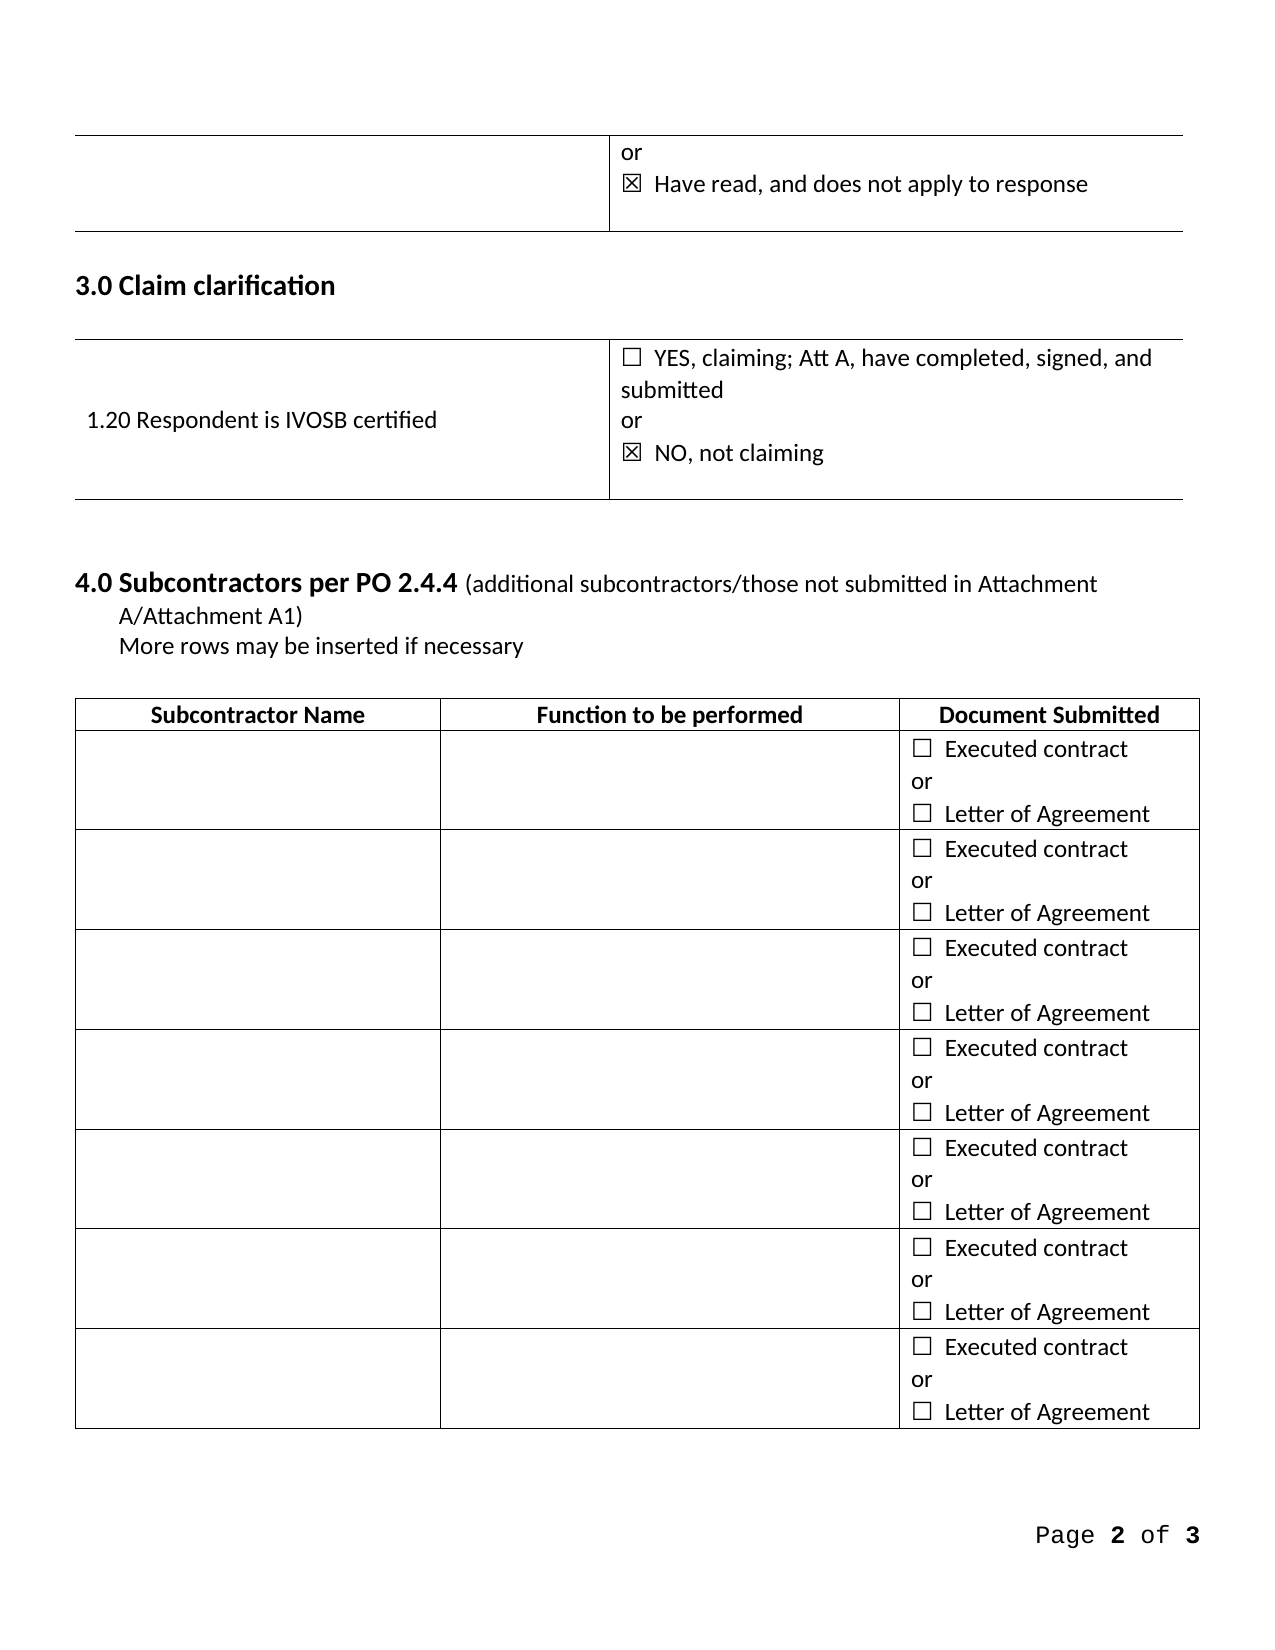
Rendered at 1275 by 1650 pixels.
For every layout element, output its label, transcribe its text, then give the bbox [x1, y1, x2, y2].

table_cell Executed contract or Letter of Agreement [900, 1329, 1199, 1427]
table_cell [76, 930, 440, 1029]
table_cell [76, 1229, 440, 1328]
list Claim clarification [75, 267, 1200, 303]
table_cell Executed contract or Letter of Agreement [900, 731, 1199, 829]
table_header Document Submitted [900, 699, 1199, 730]
table_cell [441, 830, 899, 929]
table_cell Executed contract or Letter of Agreement [900, 1130, 1199, 1228]
table_cell Executed contract or Letter of Agreement [900, 1229, 1199, 1328]
table_header YES, claiming; Att A, have completed, signed, and submitted or NO, not claiming [610, 340, 1182, 499]
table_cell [610, 136, 1182, 231]
table_header Function to be performed [441, 699, 899, 730]
list Subcontractors per PO 2.4.4 (additional subcontractors/those not submitted in Attachment A/Attachment A1) [75, 564, 1200, 631]
table_cell [76, 1329, 440, 1427]
table_cell [441, 1229, 899, 1328]
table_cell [75, 136, 609, 231]
table_header Subcontractor Name [76, 699, 440, 730]
table_cell [76, 1030, 440, 1128]
table_cell Executed contract or Letter of Agreement [900, 830, 1199, 929]
text More rows may be inserted if necessary [119, 631, 1200, 661]
table_cell Executed contract or Letter of Agreement [900, 1030, 1199, 1128]
table_cell [441, 930, 899, 1029]
table_cell [441, 1030, 899, 1128]
table_cell [76, 731, 440, 829]
table_cell [76, 1130, 440, 1228]
table_header 1.20 Respondent is IVOSB certified [75, 340, 609, 499]
table_cell [441, 731, 899, 829]
table_cell [441, 1130, 899, 1228]
table_cell [441, 1329, 899, 1427]
table_cell Executed contract or Letter of Agreement [900, 930, 1199, 1029]
table_cell [76, 830, 440, 929]
